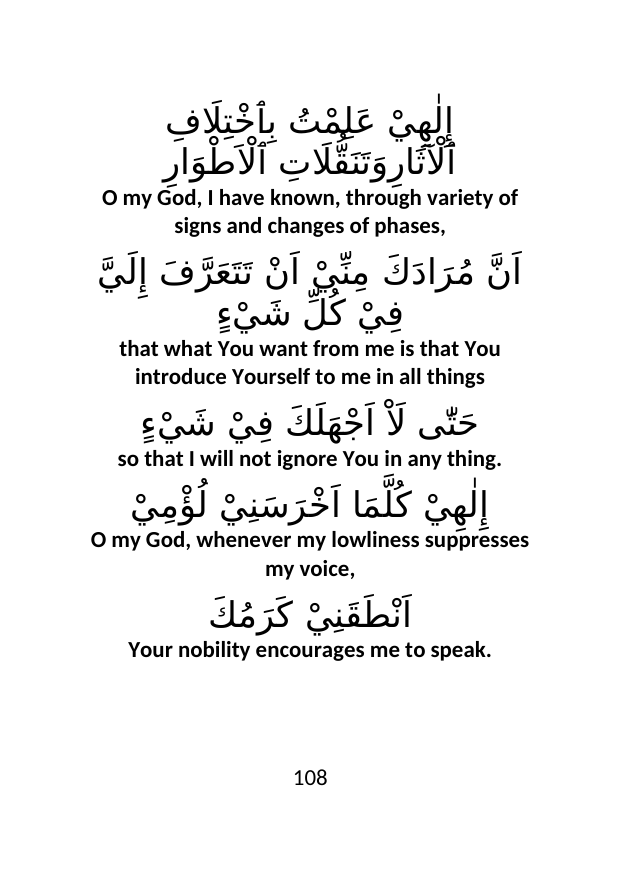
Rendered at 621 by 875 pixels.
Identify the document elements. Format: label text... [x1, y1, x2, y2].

text إِلٰهِيْ عَلِمْتُ بِٱخْتِلَافِ ٱلْآثَارِوَتَنَقُّلَاتِ ٱلْاَطْوَارِ [90, 101, 530, 183]
text so that I will not ignore You in any thing. [90, 444, 530, 472]
text حَتّٰى لَاْ اَجْهَلَكَ فِيْ شَيْءٍ [90, 403, 530, 444]
text O my God, I have known, through variety of signs and changes of phases, [90, 183, 530, 239]
text اَنَّ مُرَادَكَ مِنِّيْ اَنْ تَتَعَرَّفَ إِلَيَّ فِيْ كُلِّ شَيْءٍ [90, 252, 530, 334]
text Your nobility encourages me to speak. [90, 635, 530, 663]
text O my God, whenever my lowliness suppresses my voice, [90, 526, 530, 582]
text إِلٰهِيْ كُلَّمَا اَخْرَسَنِيْ لُؤْمِيْ [90, 484, 530, 526]
text اَنْطَقَنِيْ كَرَمُكَ [90, 594, 530, 635]
text that what You want from me is that You introduce Yourself to me in all things [90, 334, 530, 390]
